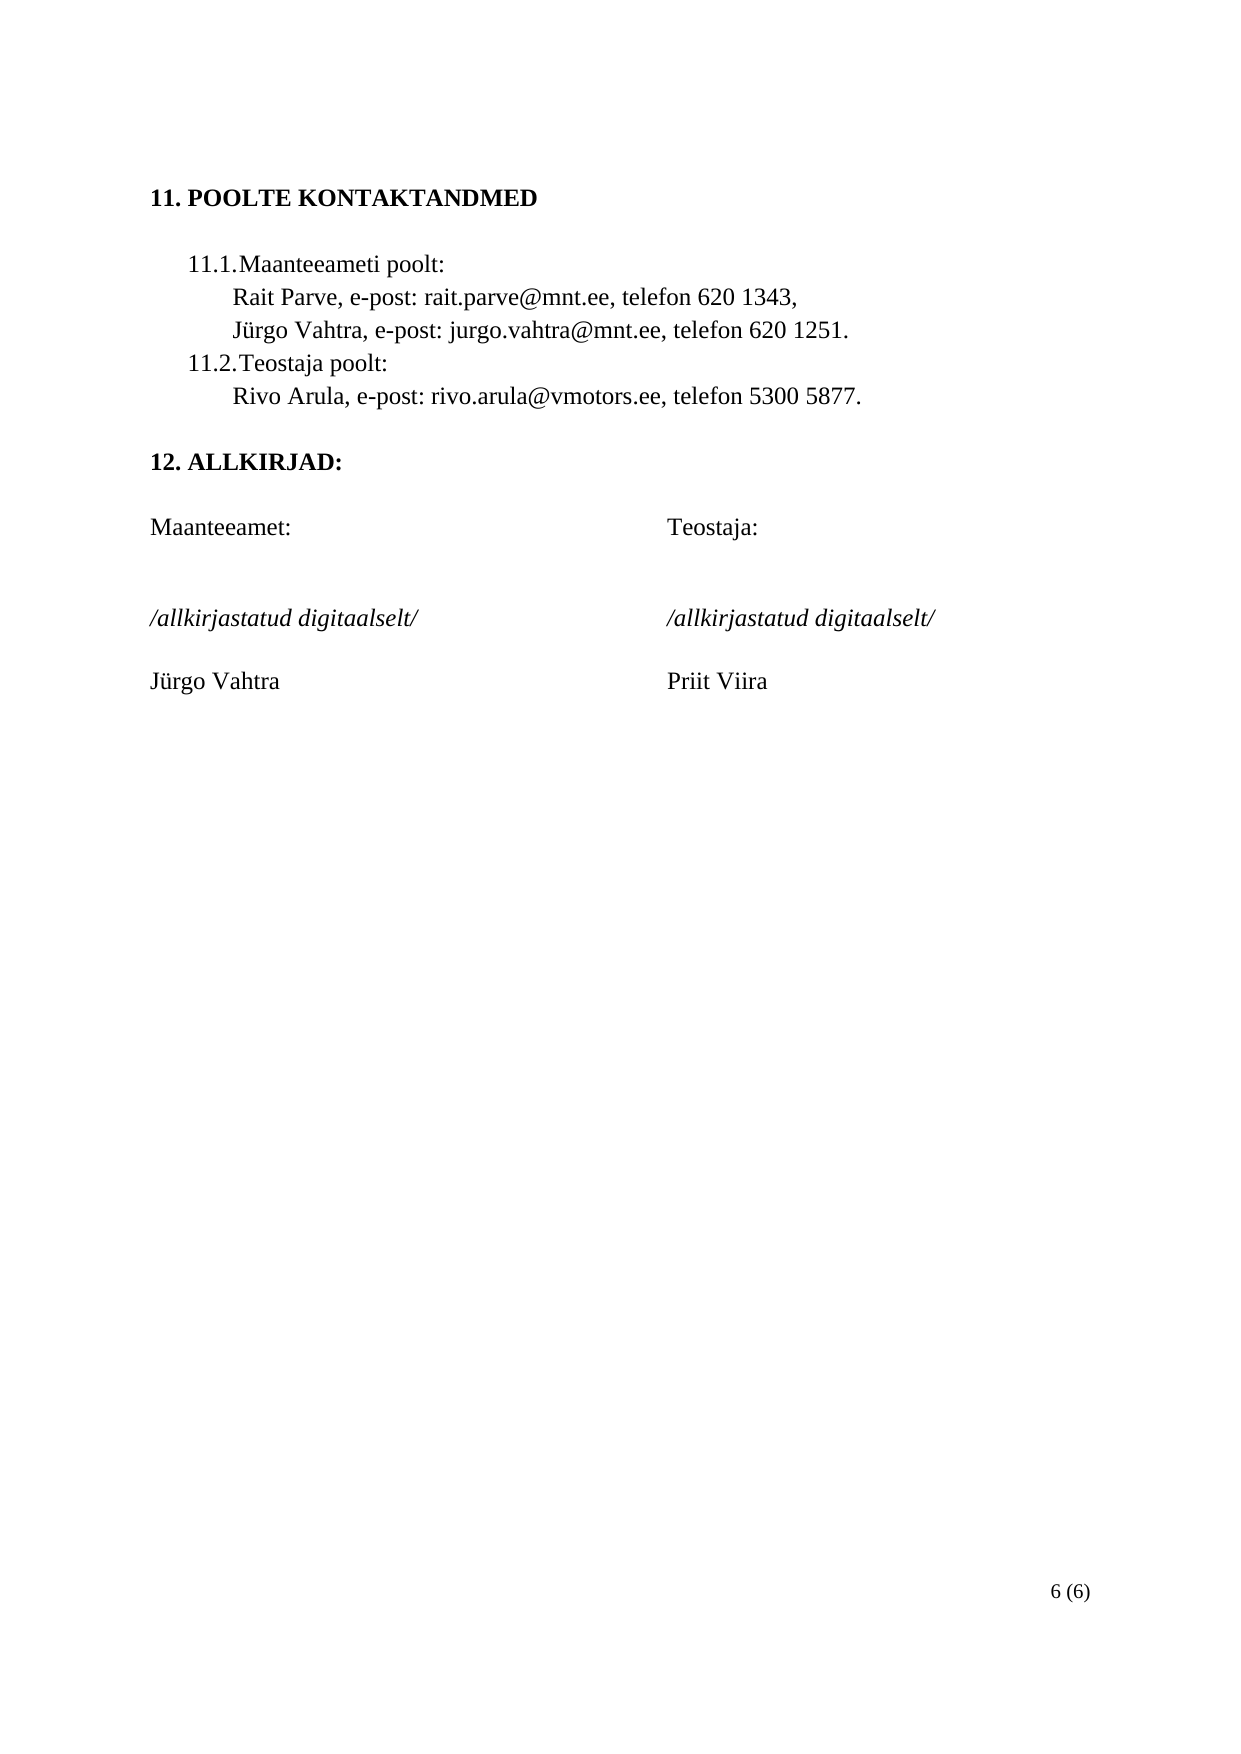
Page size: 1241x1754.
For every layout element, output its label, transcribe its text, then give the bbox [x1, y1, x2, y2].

text Maanteeamet: Teostaja: [150, 512, 1090, 541]
text Rait Parve, e-post: rait.parve@mnt.ee, telefon 620 1343, [232, 282, 1090, 311]
list POOLTE KONTAKTANDMED [150, 183, 1090, 212]
text Rivo Arula, e-post: rivo.arula@vmotors.ee, telefon 5300 5877. [232, 381, 1090, 410]
text Jürgo Vahtra, e-post: jurgo.vahtra@mnt.ee, telefon 620 1251. [232, 315, 1090, 344]
text /allkirjastatud digitaalselt/ /allkirjastatud digitaalselt/ [150, 603, 1090, 632]
subtitle ALLKIRJAD: [150, 447, 1090, 476]
text Jürgo Vahtra Priit Viira [150, 666, 1090, 694]
list Teostaja poolt: [187, 348, 1090, 377]
list Maanteeameti poolt: [187, 249, 1090, 278]
